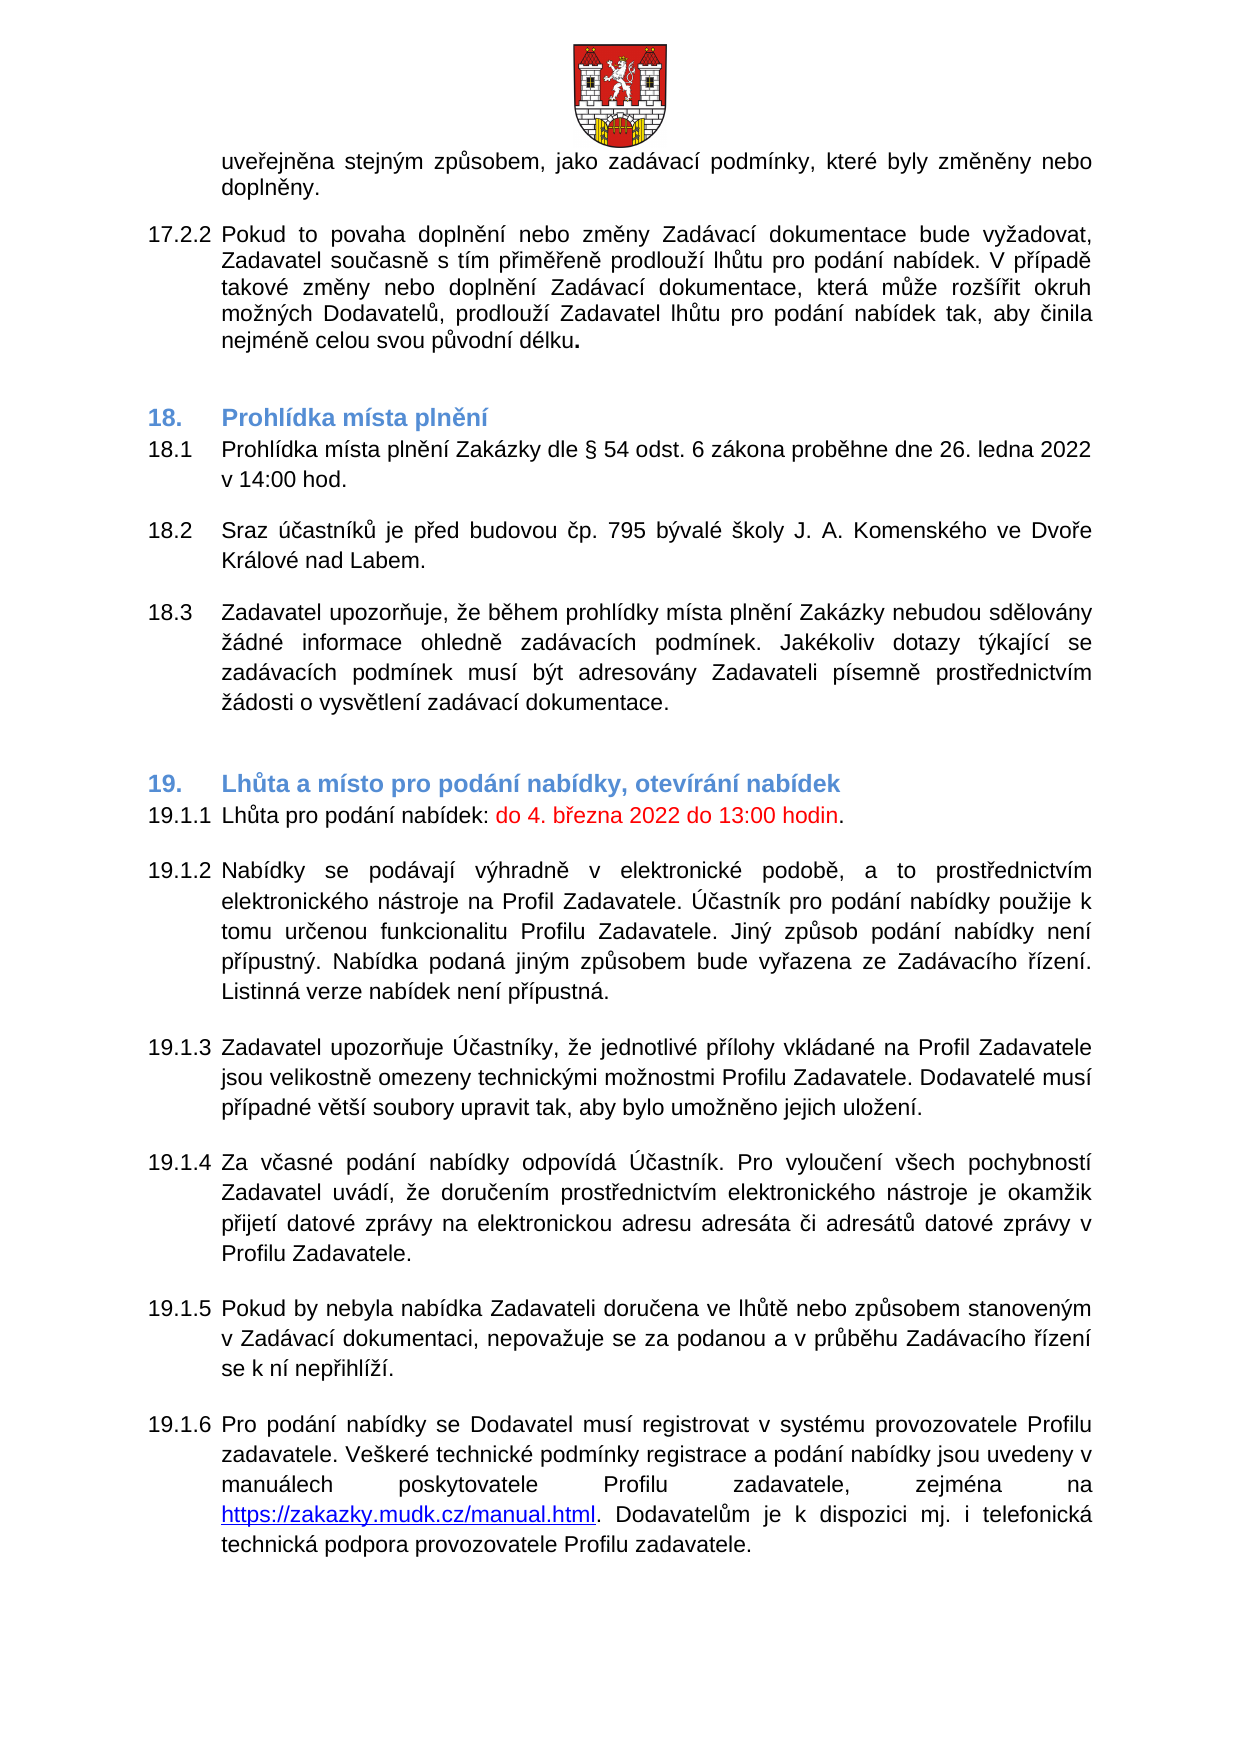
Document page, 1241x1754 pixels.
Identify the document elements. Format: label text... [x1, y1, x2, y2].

text 18.3 Zadavatel upozorňuje, že během prohlídky místa plnění Zakázky nebudou sdělovány žádné informace ohledně zadávacích podmínek. Jakékoliv dotazy týkající se zadávacích podmínek musí být adresovány Zadavateli písemně prostřednictvím žádosti o vysvětlení zadávací dokumentace. [148, 598, 1093, 715]
text 19.1.3 Zadavatel upozorňuje Účastníky, že jednotlivé přílohy vkládané na Profil Zadavatele jsou velikostně omezeny technickými možnostmi Profilu Zadavatele. Dodavatelé musí případné větší soubory upravit tak, aby bylo umožněno jejich uložení. [148, 1033, 1093, 1120]
text 19.1.4 Za včasné podání nabídky odpovídá Účastník. Pro vyloučení všech pochybností Zadavatel uvádí, že doručením prostřednictvím elektronického nástroje je okamžik přijetí datové zprávy na elektronickou adresu adresáta či adresátů datové zprávy v Profilu Zadavatele. [148, 1149, 1093, 1266]
text 19.1.5 Pokud by nebyla nabídka Zadavateli doručena ve lhůtě nebo způsobem stanoveným v Zadávací dokumentaci, nepovažuje se za podanou a v průběhu Zadávacího řízení se k ní nepřihlíží. [148, 1295, 1093, 1382]
text 19.1.6 Pro podání nabídky se Dodavatel musí registrovat v systému provozovatele Profilu zadavatele. Veškeré technické podmínky registrace a podání nabídky jsou uvedeny v manuálech poskytovatele Profilu zadavatele, zejména na https://zakazky.mudk.cz/manual.html. Dodavatelům je k dispozici mj. i telefonická technická podpora provozovatele Profilu zadavatele. [148, 1411, 1093, 1558]
text 18.1 Prohlídka místa plnění Zakázky dle § 54 odst. 6 zákona proběhne dne 26. ledna 2022 v 14:00 hod. [148, 436, 1093, 492]
text 17.2.2 Pokud to povaha doplnění nebo změny Zadávací dokumentace bude vyžadovat, Zadavatel současně s tím přiměřeně prodlouží lhůtu pro podání nabídek. V případě takové změny nebo doplnění Zadávací dokumentace, která může rozšířit okruh možných Dodavatelů, prodlouží Zadavatel lhůtu pro podání nabídek tak, aby činila nejméně celou svou původní délku. [148, 221, 1093, 353]
picture [573, 44, 667, 148]
subtitle Prohlídka místa plnění [148, 403, 1093, 432]
text 19.1.2 Nabídky se podávají výhradně v elektronické podobě, a to prostřednictvím elektronického nástroje na Profil Zadavatele. Účastník pro podání nabídky použije k tomu určenou funkcionalitu Profilu Zadavatele. Jiný způsob podání nabídky není přípustný. Nabídka podaná jiným způsobem bude vyřazena ze Zadávacího řízení. Listinná verze nabídek není přípustná. [148, 857, 1093, 1005]
text 19.1.1 Lhůta pro podání nabídek: do 4. března 2022 do 13:00 hodin. [148, 802, 1093, 829]
text 18.2 Sraz účastníků je před budovou čp. 795 bývalé školy J. A. Komenského ve Dvoře Králové nad Labem. [148, 517, 1093, 574]
subtitle Lhůta a místo pro podání nabídky, otevírání nabídek [148, 769, 1093, 798]
